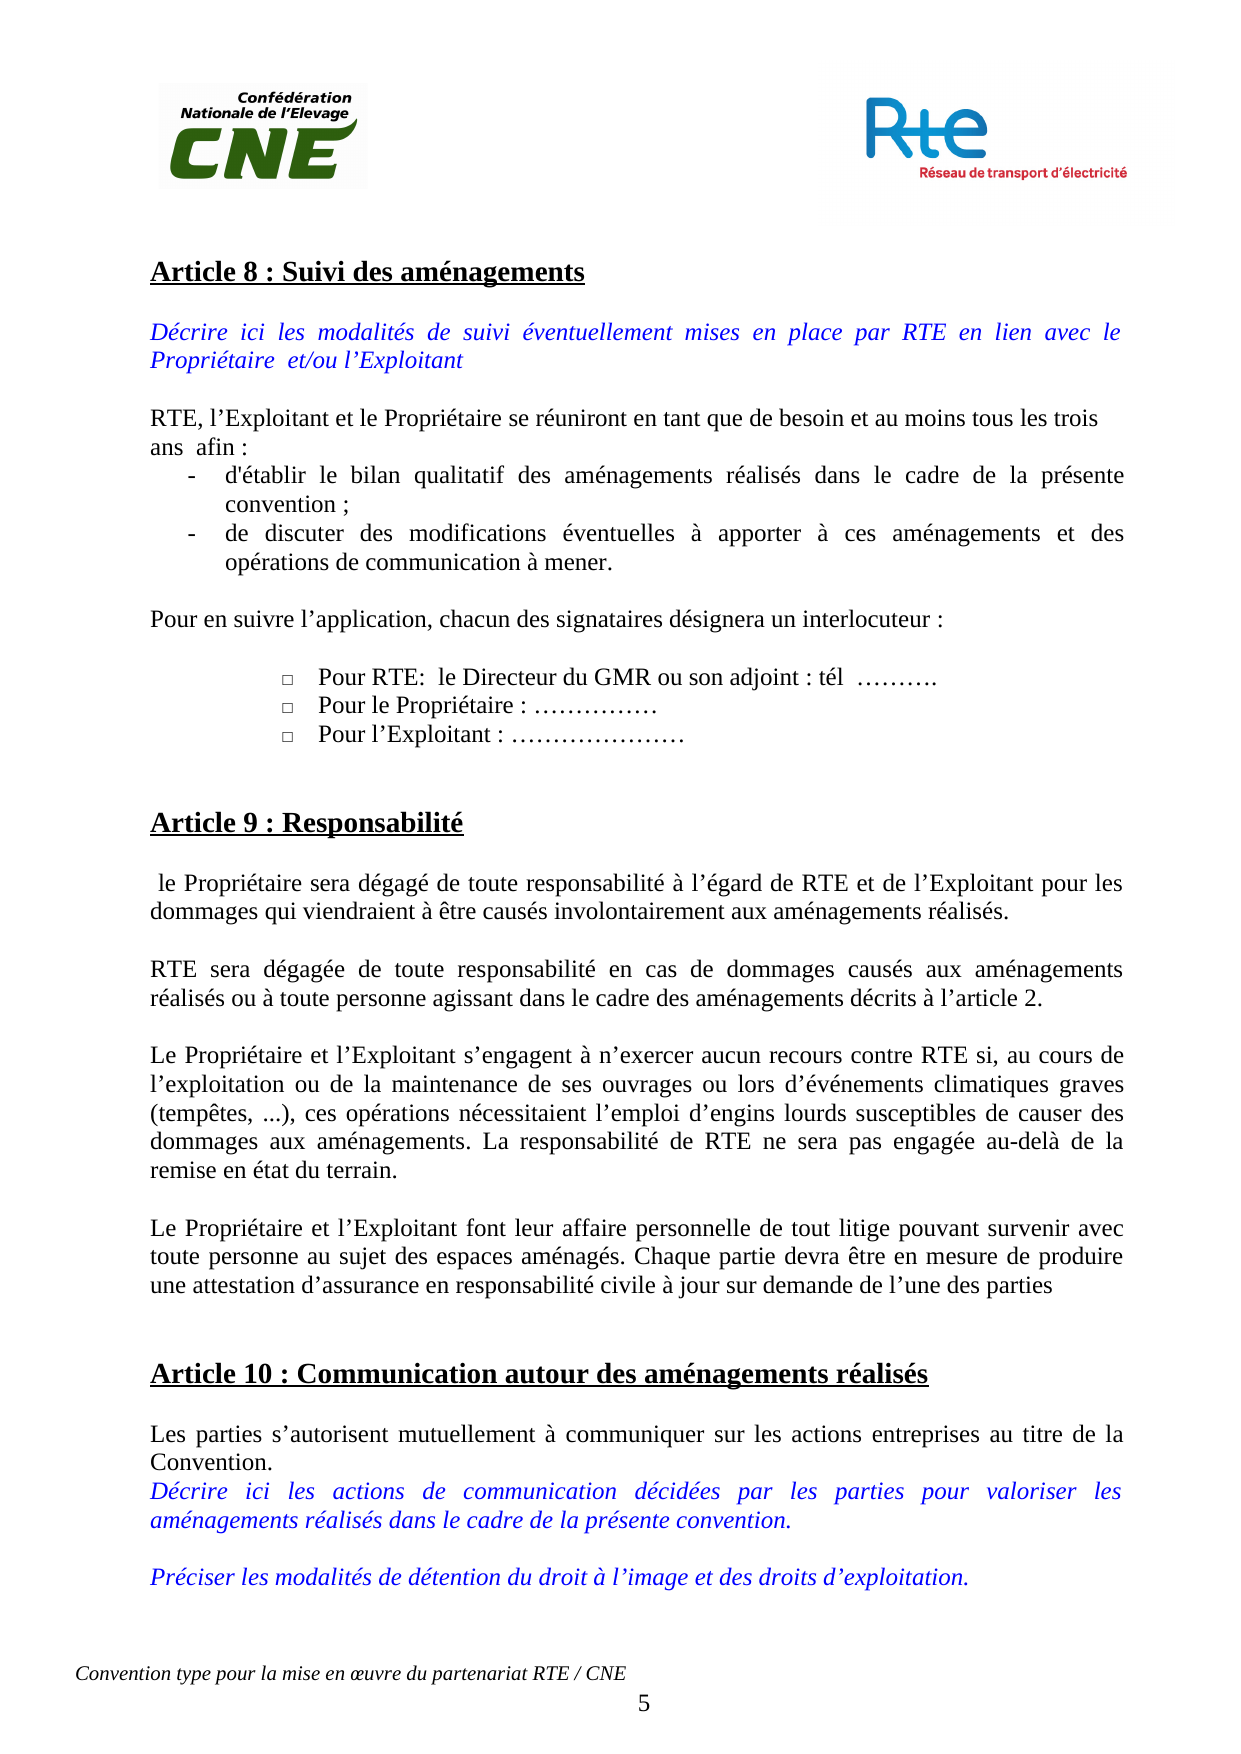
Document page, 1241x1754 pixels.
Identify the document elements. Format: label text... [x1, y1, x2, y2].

list Pour l’Exploitant : ………………… [282, 719, 1125, 748]
subtitle Article 9 : Responsabilité [150, 805, 1125, 839]
text Les parties s’autorisent mutuellement à communiquer sur les actions entreprises au titre de la Convention. [150, 1419, 1125, 1476]
subtitle Article 8 : Suivi des aménagements [150, 254, 1125, 288]
list Pour RTE: le Directeur du GMR ou son adjoint : tél ………. [282, 662, 1125, 690]
picture [818, 60, 1175, 226]
text le Propriétaire sera dégagé de toute responsabilité à l’égard de RTE et de l’Exploitant pour les dommages qui viendraient à être causés involontairement aux aménagements réalisés. [150, 868, 1125, 925]
text RTE, l’Exploitant et le Propriétaire se réuniront en tant que de besoin et au moins tous les trois ans afin : [150, 403, 1125, 460]
list Pour le Propriétaire : …………… [282, 690, 1125, 719]
text Le Propriétaire et l’Exploitant s’engagent à n’exercer aucun recours contre RTE si, au cours de l’exploitation ou de la maintenance de ses ouvrages ou lors d’événements climatiques graves (tempêtes, ...), ces opérations nécessitaient l’emploi d’engins lourds susceptibles de causer des dommages aux aménagements. La responsabilité de RTE ne sera pas engagée au-delà de la remise en état du terrain. [150, 1040, 1125, 1184]
text Préciser les modalités de détention du droit à l’image et des droits d’exploitation. [150, 1562, 1125, 1591]
picture [158, 83, 368, 189]
text Pour en suivre l’application, chacun des signataires désignera un interlocuteur : [150, 604, 1125, 633]
list de discuter des modifications éventuelles à apporter à ces aménagements et des opérations de communication à mener. [187, 518, 1125, 575]
subtitle Article 10 : Communication autour des aménagements réalisés [150, 1356, 1125, 1390]
text Décrire ici les actions de communication décidées par les parties pour valoriser les aménagements réalisés dans le cadre de la présente convention. [150, 1476, 1125, 1534]
text Décrire ici les modalités de suivi éventuellement mises en place par RTE en lien avec le Propriétaire et/ou l’Exploitant [150, 317, 1125, 374]
text Le Propriétaire et l’Exploitant font leur affaire personnelle de tout litige pouvant survenir avec toute personne au sujet des espaces aménagés. Chaque partie devra être en mesure de produire une attestation d’assurance en responsabilité civile à jour sur demande de l’une des parties [150, 1213, 1125, 1299]
list d'établir le bilan qualitatif des aménagements réalisés dans le cadre de la présente convention ; [187, 460, 1125, 518]
text RTE sera dégagée de toute responsabilité en cas de dommages causés aux aménagements réalisés ou à toute personne agissant dans le cadre des aménagements décrits à l’article 2. [150, 954, 1125, 1011]
